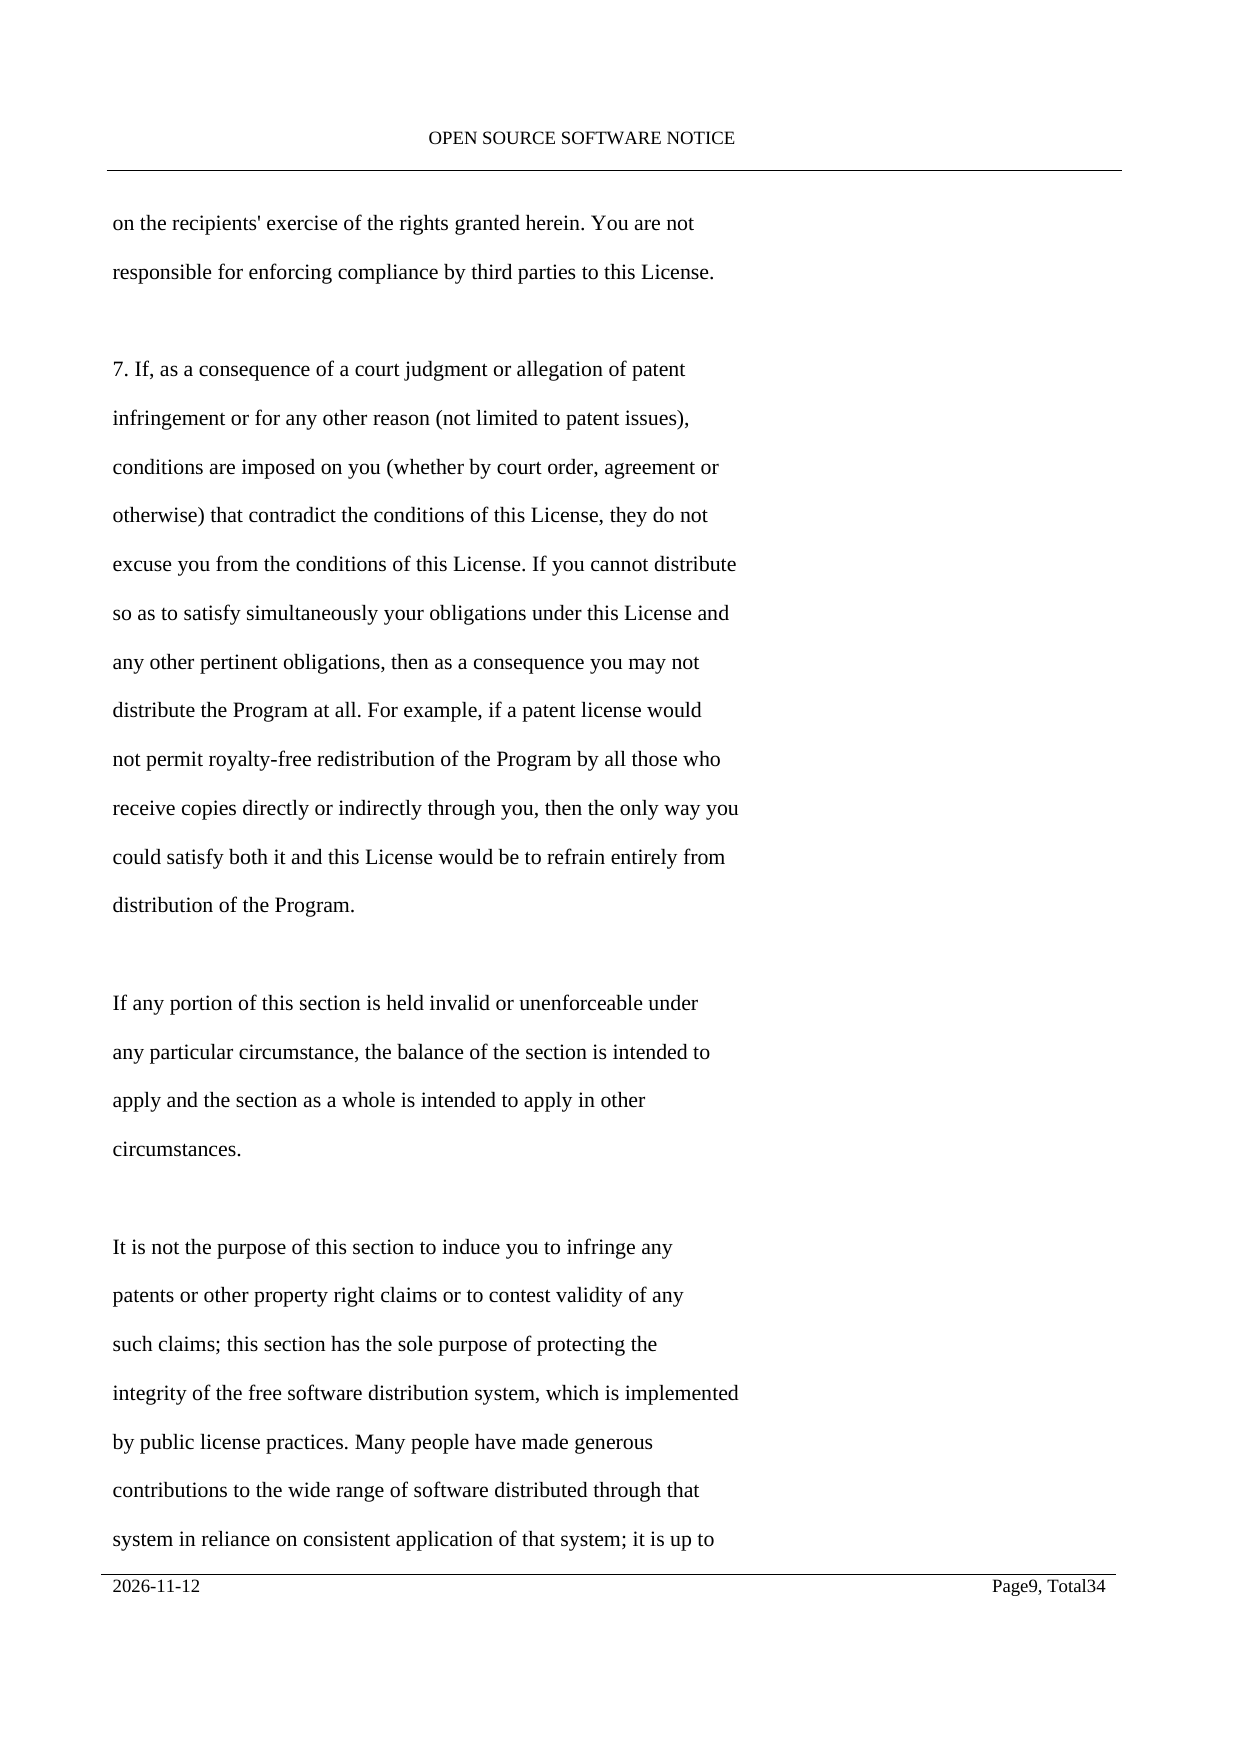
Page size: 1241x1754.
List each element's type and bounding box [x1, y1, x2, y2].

text [112, 206, 1128, 1555]
